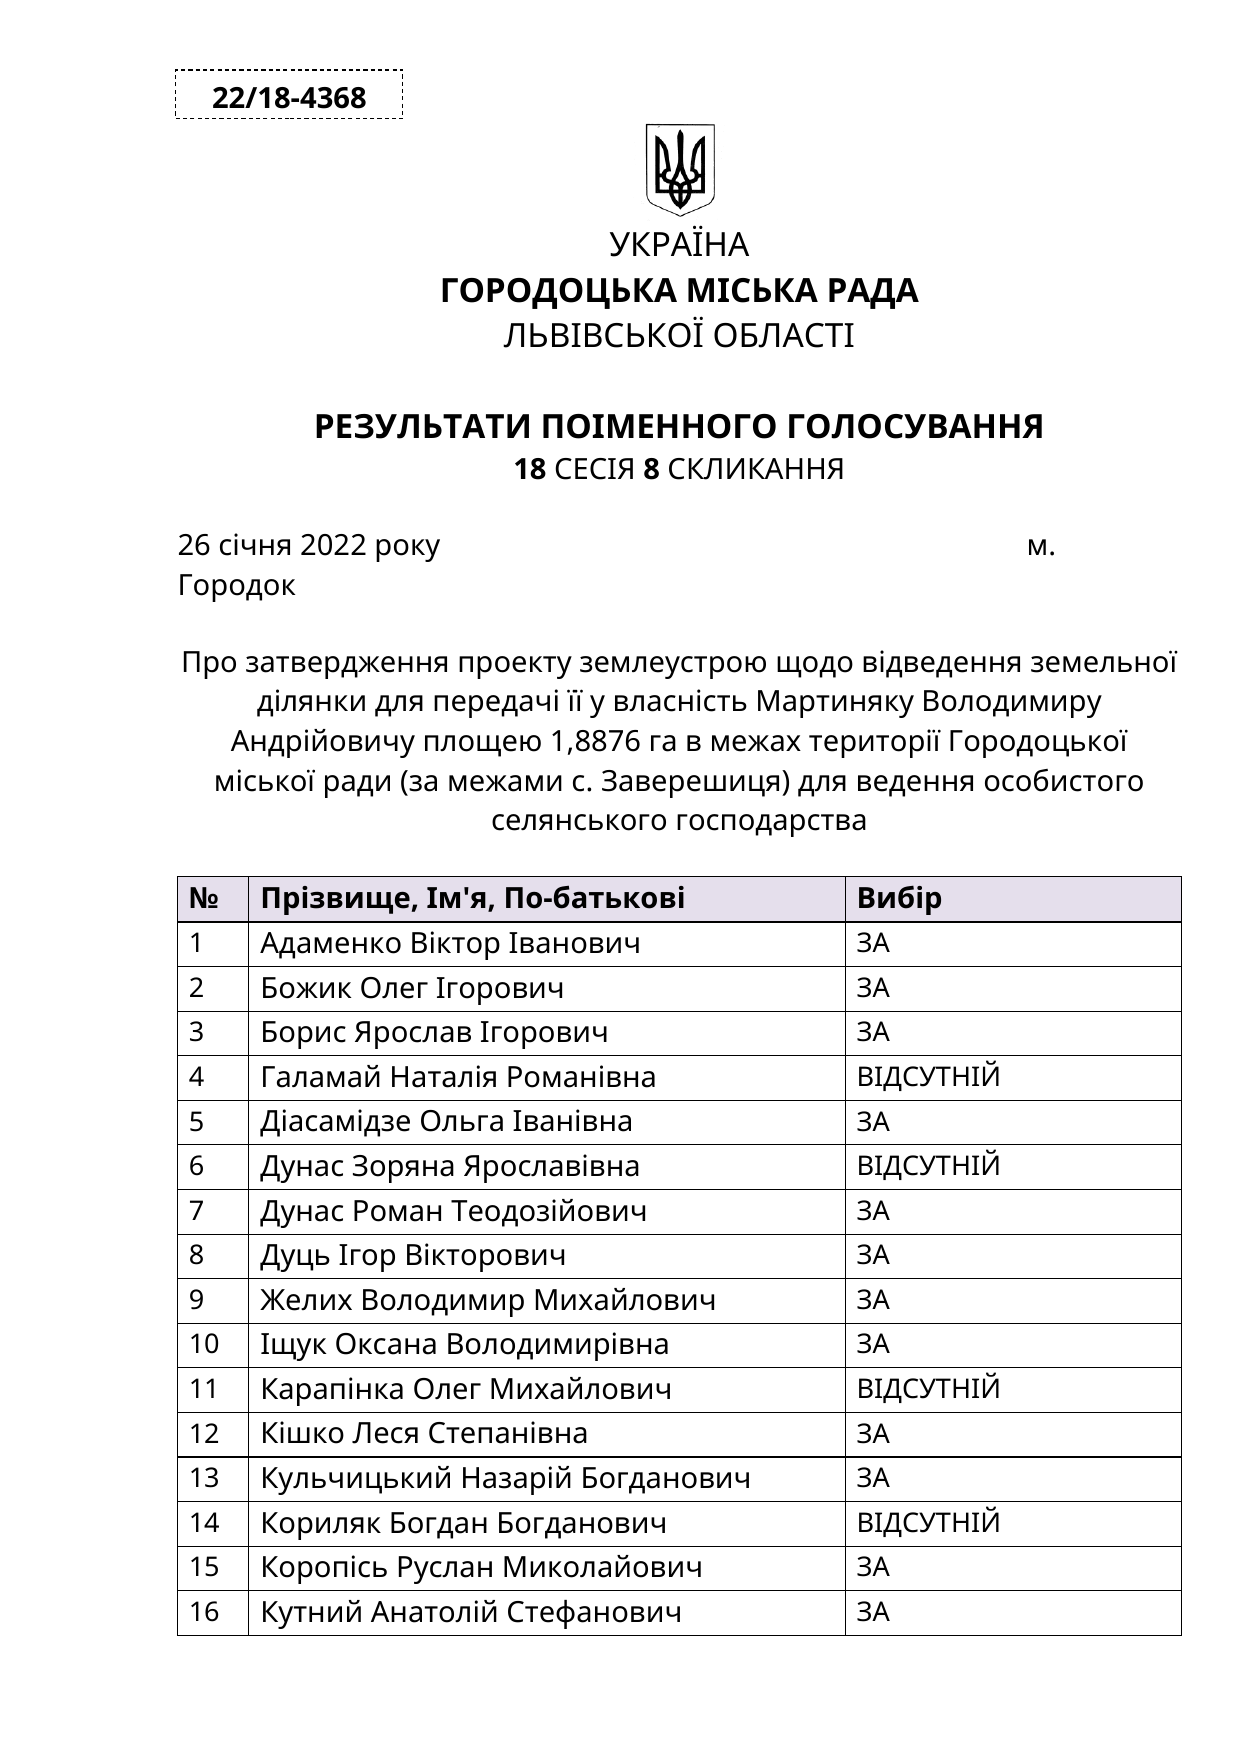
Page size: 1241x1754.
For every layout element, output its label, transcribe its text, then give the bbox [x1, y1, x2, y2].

text 26 січня 2022 року м. Городок [177, 525, 1181, 604]
text Про затвердження проекту землеустрою щодо відведення земельної ділянки для передачі її у власність Мартиняку Володимиру Андрійовичу площею 1,8876 га в межах території Городоцької міської ради (за межами с. Заверешиця) для ведення особистого селянського господарства [177, 641, 1181, 839]
table_cell ЗА [846, 967, 1181, 1011]
table_cell 3 [178, 1012, 248, 1055]
table_cell 11 [178, 1368, 248, 1412]
table_cell 4 [178, 1056, 248, 1100]
table_cell Карапінка Олег Михайлович [249, 1368, 845, 1412]
table_cell Кульчицький Назарій Богданович [249, 1458, 845, 1501]
table_cell 2 [178, 967, 248, 1011]
table_cell Діасамідзе Ольга Іванівна [249, 1101, 845, 1144]
table_cell ЗА [846, 1458, 1181, 1501]
table_cell ЗА [846, 1101, 1181, 1144]
picture [633, 118, 726, 221]
table_cell ЗА [846, 1279, 1181, 1323]
table_cell ЗА [846, 1012, 1181, 1055]
table_cell 15 [178, 1547, 248, 1590]
table_cell 6 [178, 1145, 248, 1189]
table_cell ВІДСУТНІЙ [846, 1145, 1181, 1189]
table_cell 9 [178, 1279, 248, 1323]
table_cell 12 [178, 1413, 248, 1456]
table_cell 5 [178, 1101, 248, 1144]
table_cell 1 [178, 923, 248, 966]
table_cell Кішко Леся Степанівна [249, 1413, 845, 1456]
table_cell 10 [178, 1324, 248, 1367]
table_cell ВІДСУТНІЙ [846, 1056, 1181, 1100]
text РЕЗУЛЬТАТИ ПОІМЕННОГО ГОЛОСУВАННЯ [177, 403, 1181, 448]
table_header Прізвище, Ім'я, По-батькові [249, 877, 845, 921]
table_cell Борис Ярослав Ігорович [249, 1012, 845, 1055]
table_cell 7 [178, 1190, 248, 1233]
table_cell Адаменко Віктор Іванович [249, 923, 845, 966]
table_cell Іщук Оксана Володимирівна [249, 1324, 845, 1367]
table_cell Дунас Роман Теодозійович [249, 1190, 845, 1233]
table_cell ЗА [846, 1190, 1181, 1233]
table_cell Дунас Зоряна Ярославівна [249, 1145, 845, 1189]
table_cell Коропісь Руслан Миколайович [249, 1547, 845, 1590]
table_cell Кутний Анатолій Стефанович [249, 1591, 845, 1635]
table_cell ВІДСУТНІЙ [846, 1368, 1181, 1412]
table_cell ЗА [846, 1591, 1181, 1635]
table_cell 13 [178, 1458, 248, 1501]
table_cell ЗА [846, 1324, 1181, 1367]
table_cell Божик Олег Ігорович [249, 967, 845, 1011]
table_cell Желих Володимир Михайлович [249, 1279, 845, 1323]
table_cell Кориляк Богдан Богданович [249, 1502, 845, 1546]
table_cell 16 [178, 1591, 248, 1635]
table_cell ЗА [846, 1235, 1181, 1278]
table_header № [178, 877, 248, 921]
table_cell Галамай Наталія Романівна [249, 1056, 845, 1100]
text ГОРОДОЦЬКА МІСЬКА РАДА [177, 266, 1181, 312]
table_cell 8 [178, 1235, 248, 1278]
text 18 СЕСІЯ 8 СКЛИКАННЯ [177, 448, 1181, 488]
text УКРАЇНА [177, 221, 1181, 266]
table_cell ЗА [846, 923, 1181, 966]
table_cell 14 [178, 1502, 248, 1546]
table_cell ЗА [846, 1547, 1181, 1590]
table_cell Дуць Ігор Вікторович [249, 1235, 845, 1278]
table_cell ЗА [846, 1413, 1181, 1456]
text ЛЬВІВСЬКОЇ ОБЛАСТІ [177, 312, 1181, 357]
table_header Вибір [846, 877, 1181, 921]
table_cell ВІДСУТНІЙ [846, 1502, 1181, 1546]
